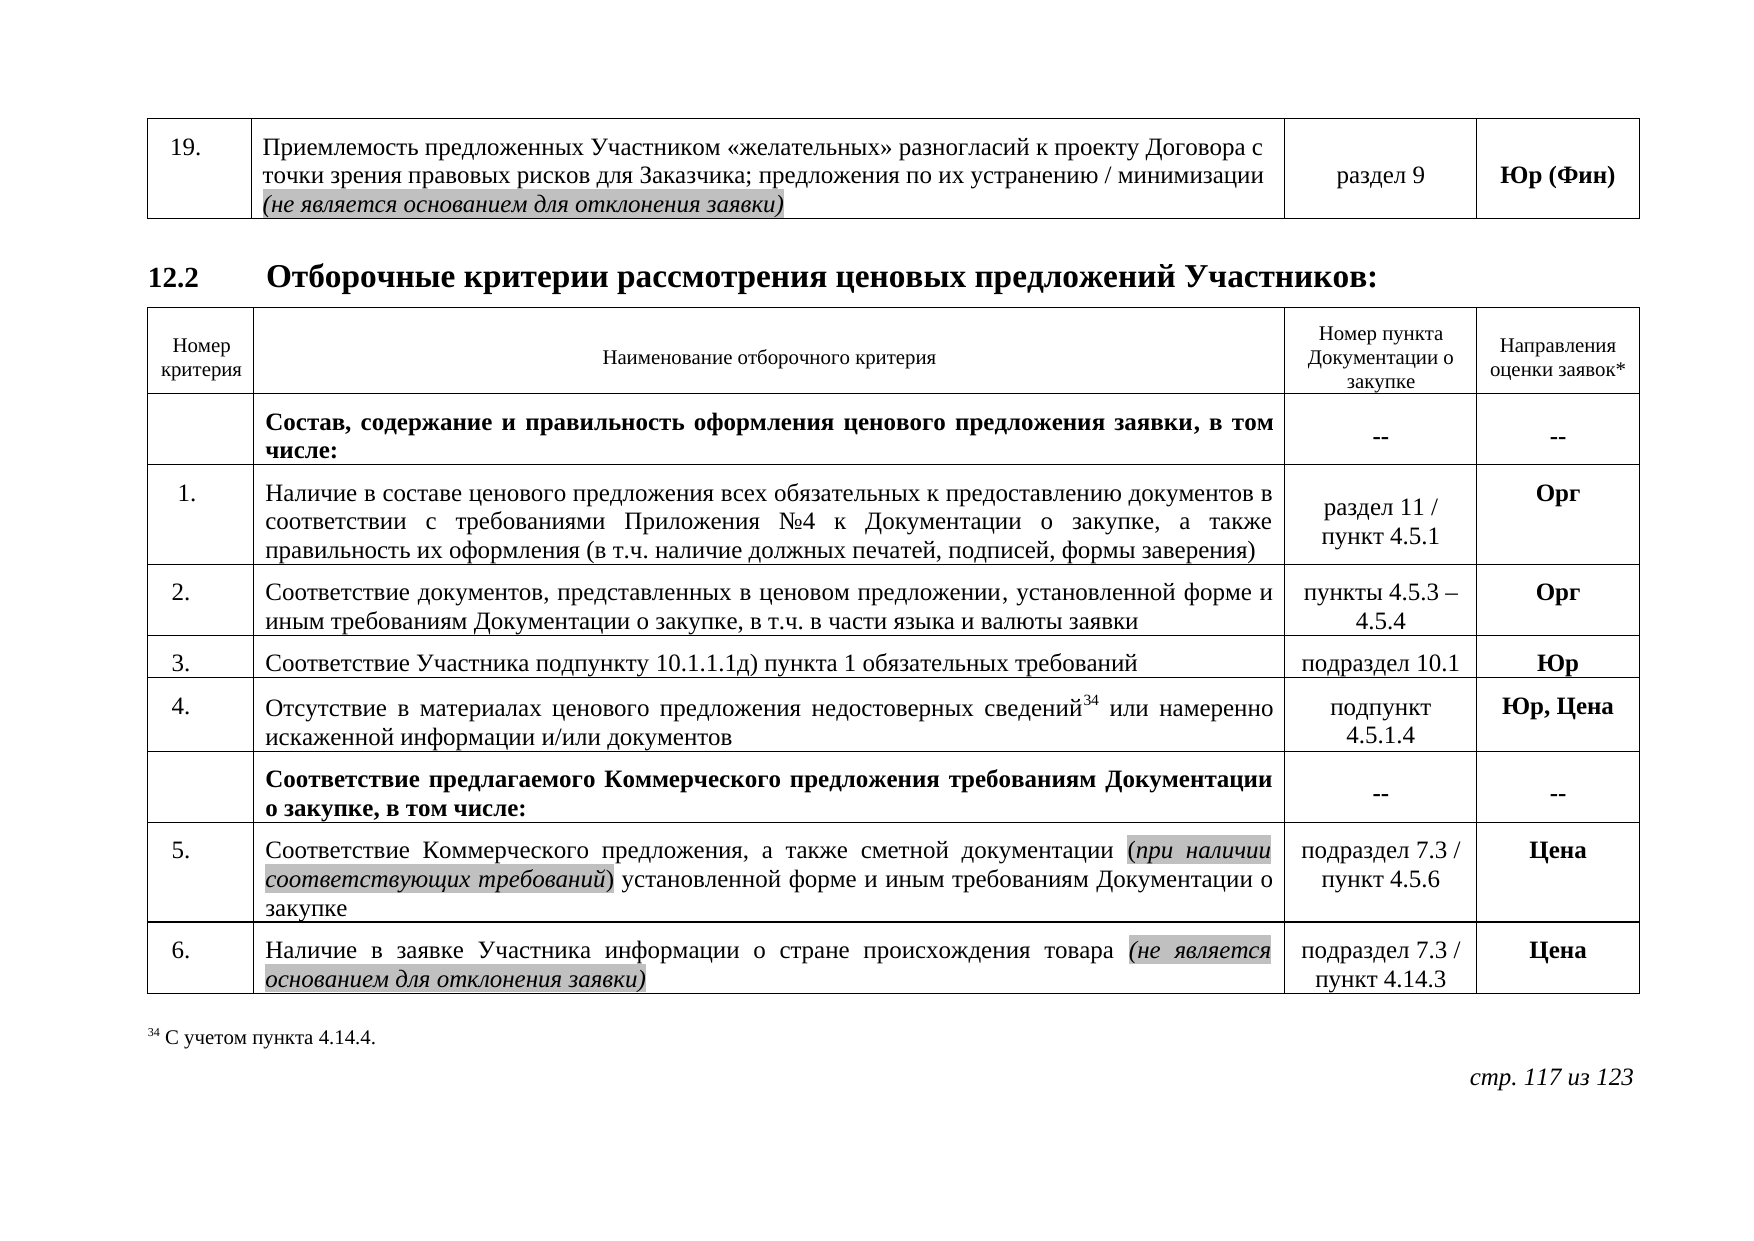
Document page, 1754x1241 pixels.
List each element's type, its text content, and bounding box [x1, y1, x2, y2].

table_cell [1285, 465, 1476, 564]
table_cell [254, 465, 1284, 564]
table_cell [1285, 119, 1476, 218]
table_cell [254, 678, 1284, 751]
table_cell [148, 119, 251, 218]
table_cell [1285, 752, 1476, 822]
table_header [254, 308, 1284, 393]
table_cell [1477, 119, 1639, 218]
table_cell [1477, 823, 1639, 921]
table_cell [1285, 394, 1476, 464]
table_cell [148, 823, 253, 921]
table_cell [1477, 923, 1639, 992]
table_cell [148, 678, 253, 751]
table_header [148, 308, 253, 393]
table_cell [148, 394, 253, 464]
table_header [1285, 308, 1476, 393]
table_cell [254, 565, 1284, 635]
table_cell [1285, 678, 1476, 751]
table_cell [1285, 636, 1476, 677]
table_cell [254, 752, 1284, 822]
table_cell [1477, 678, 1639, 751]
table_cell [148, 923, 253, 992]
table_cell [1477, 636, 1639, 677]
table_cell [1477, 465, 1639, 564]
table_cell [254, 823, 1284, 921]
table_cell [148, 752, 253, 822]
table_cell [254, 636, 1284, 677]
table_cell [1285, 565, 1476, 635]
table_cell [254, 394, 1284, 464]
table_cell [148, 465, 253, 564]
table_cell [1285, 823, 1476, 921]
subtitle Отборочные критерии рассмотрения ценовых предложений Участников: [148, 256, 1636, 295]
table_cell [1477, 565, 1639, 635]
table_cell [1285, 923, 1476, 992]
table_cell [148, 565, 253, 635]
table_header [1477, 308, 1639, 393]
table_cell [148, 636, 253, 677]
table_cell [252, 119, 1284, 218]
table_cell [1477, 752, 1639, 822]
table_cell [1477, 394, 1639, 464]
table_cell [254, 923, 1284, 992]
